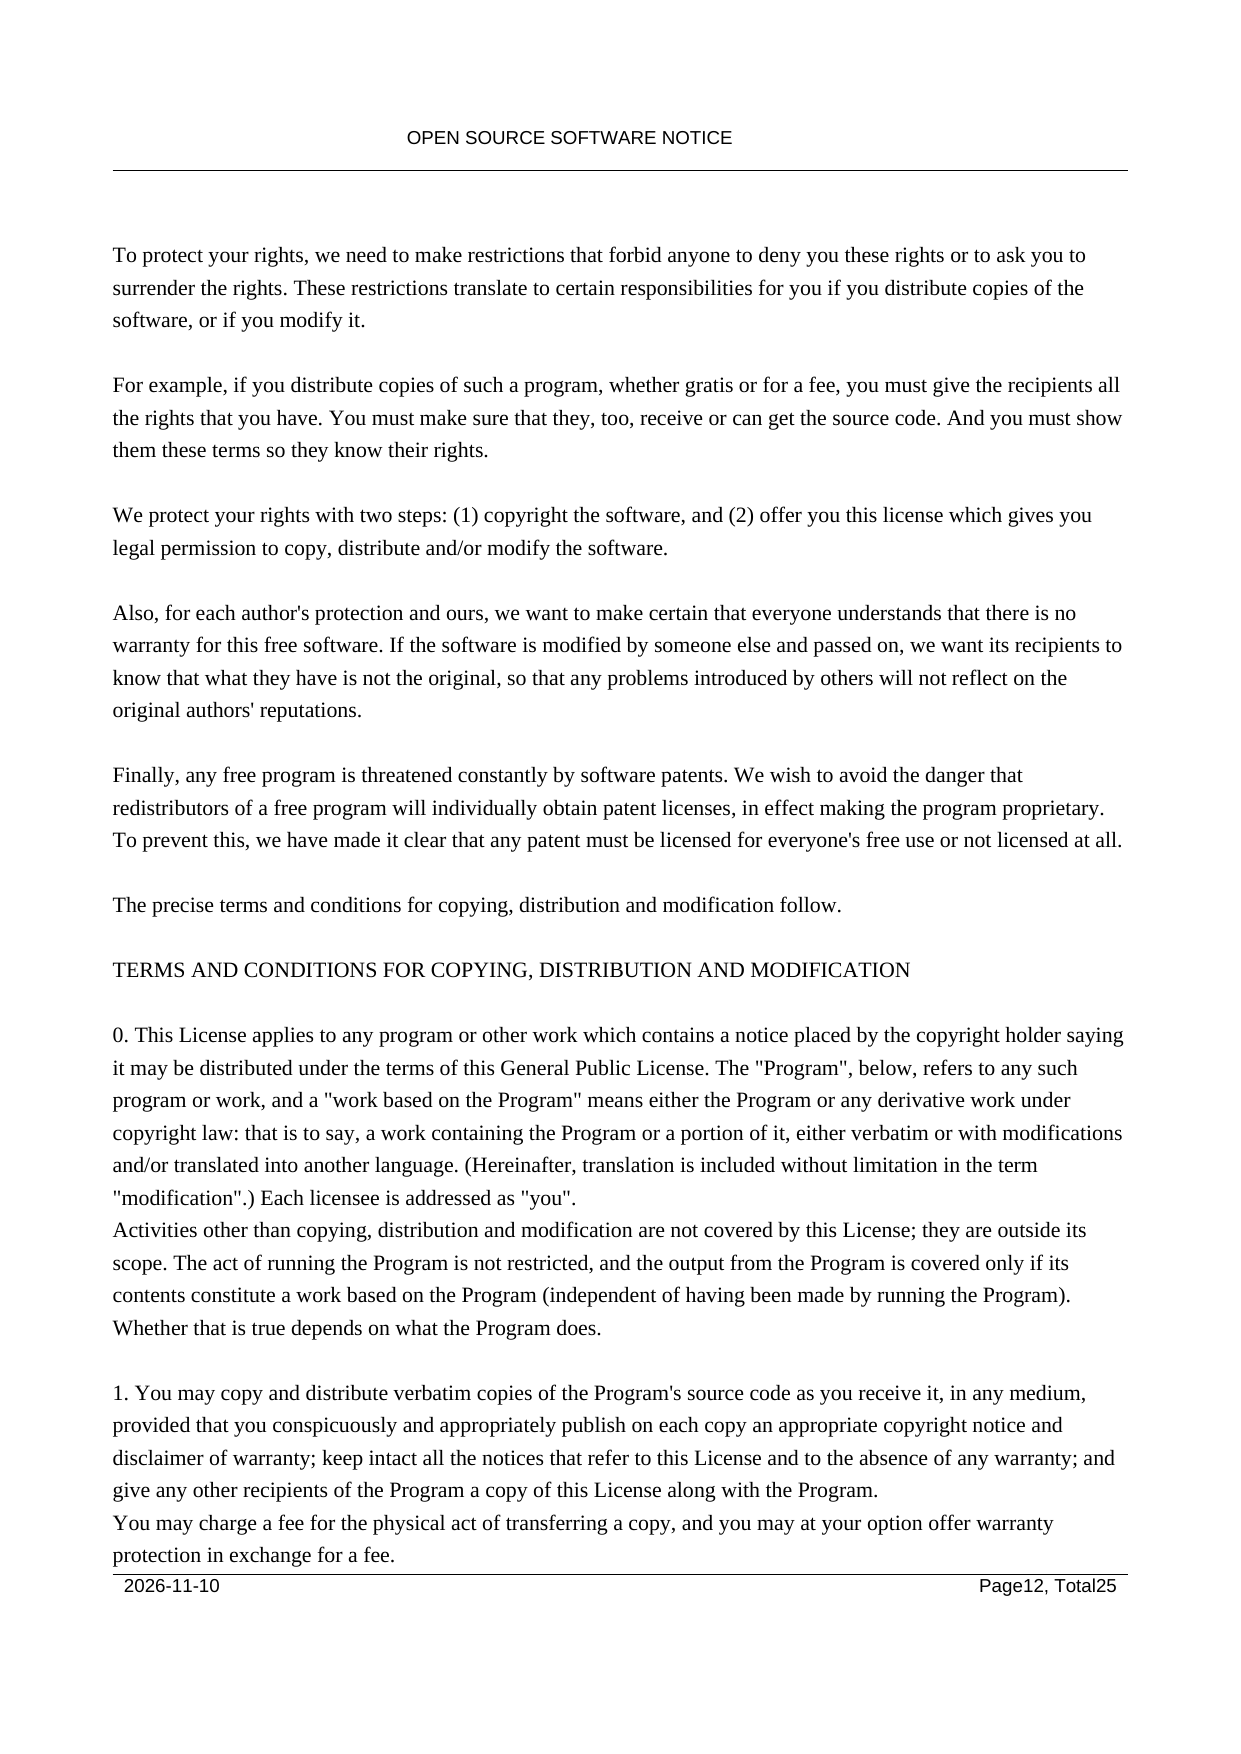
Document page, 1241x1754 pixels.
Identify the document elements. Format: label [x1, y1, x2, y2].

text [112, 206, 1128, 1571]
